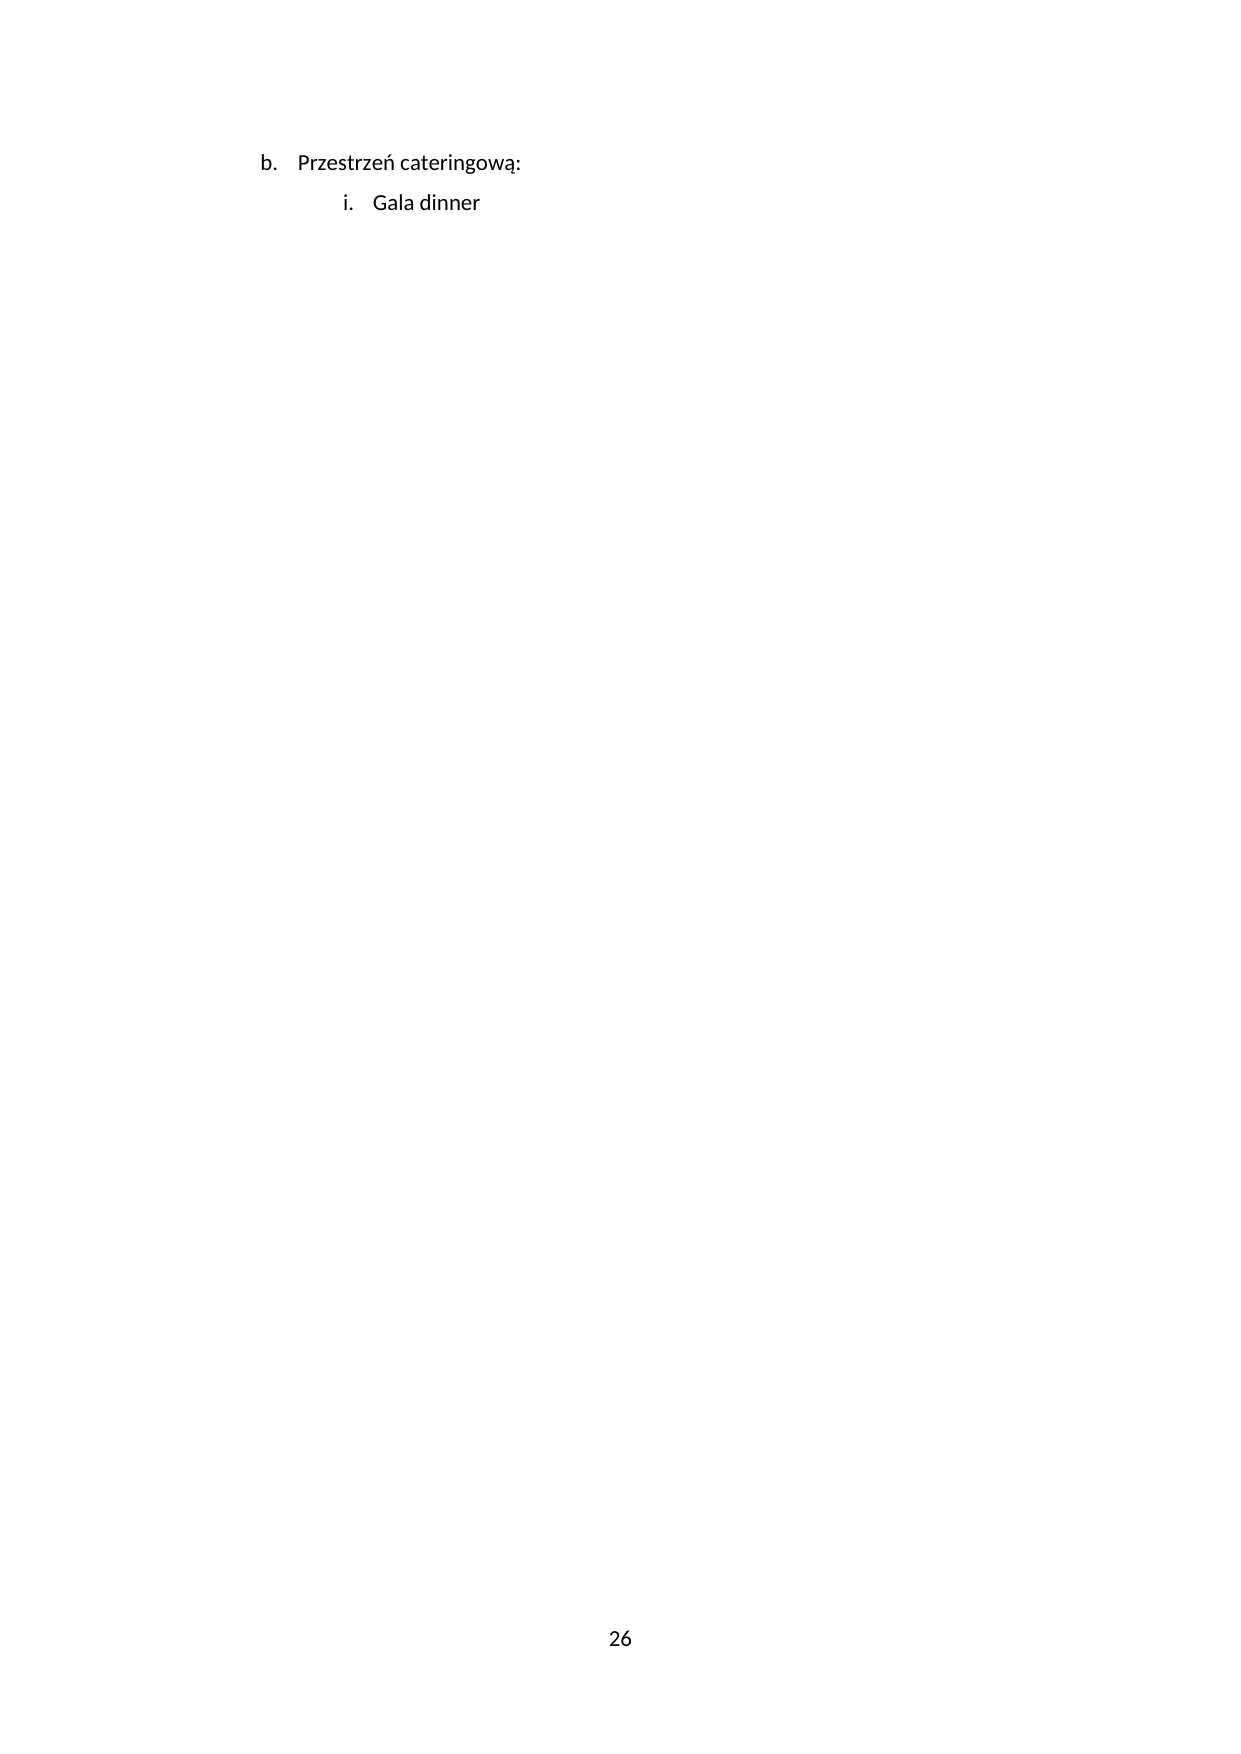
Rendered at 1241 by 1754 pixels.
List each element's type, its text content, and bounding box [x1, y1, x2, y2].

list Gala dinner [354, 188, 1093, 216]
list Przestrzeń cateringową: [260, 148, 1093, 176]
